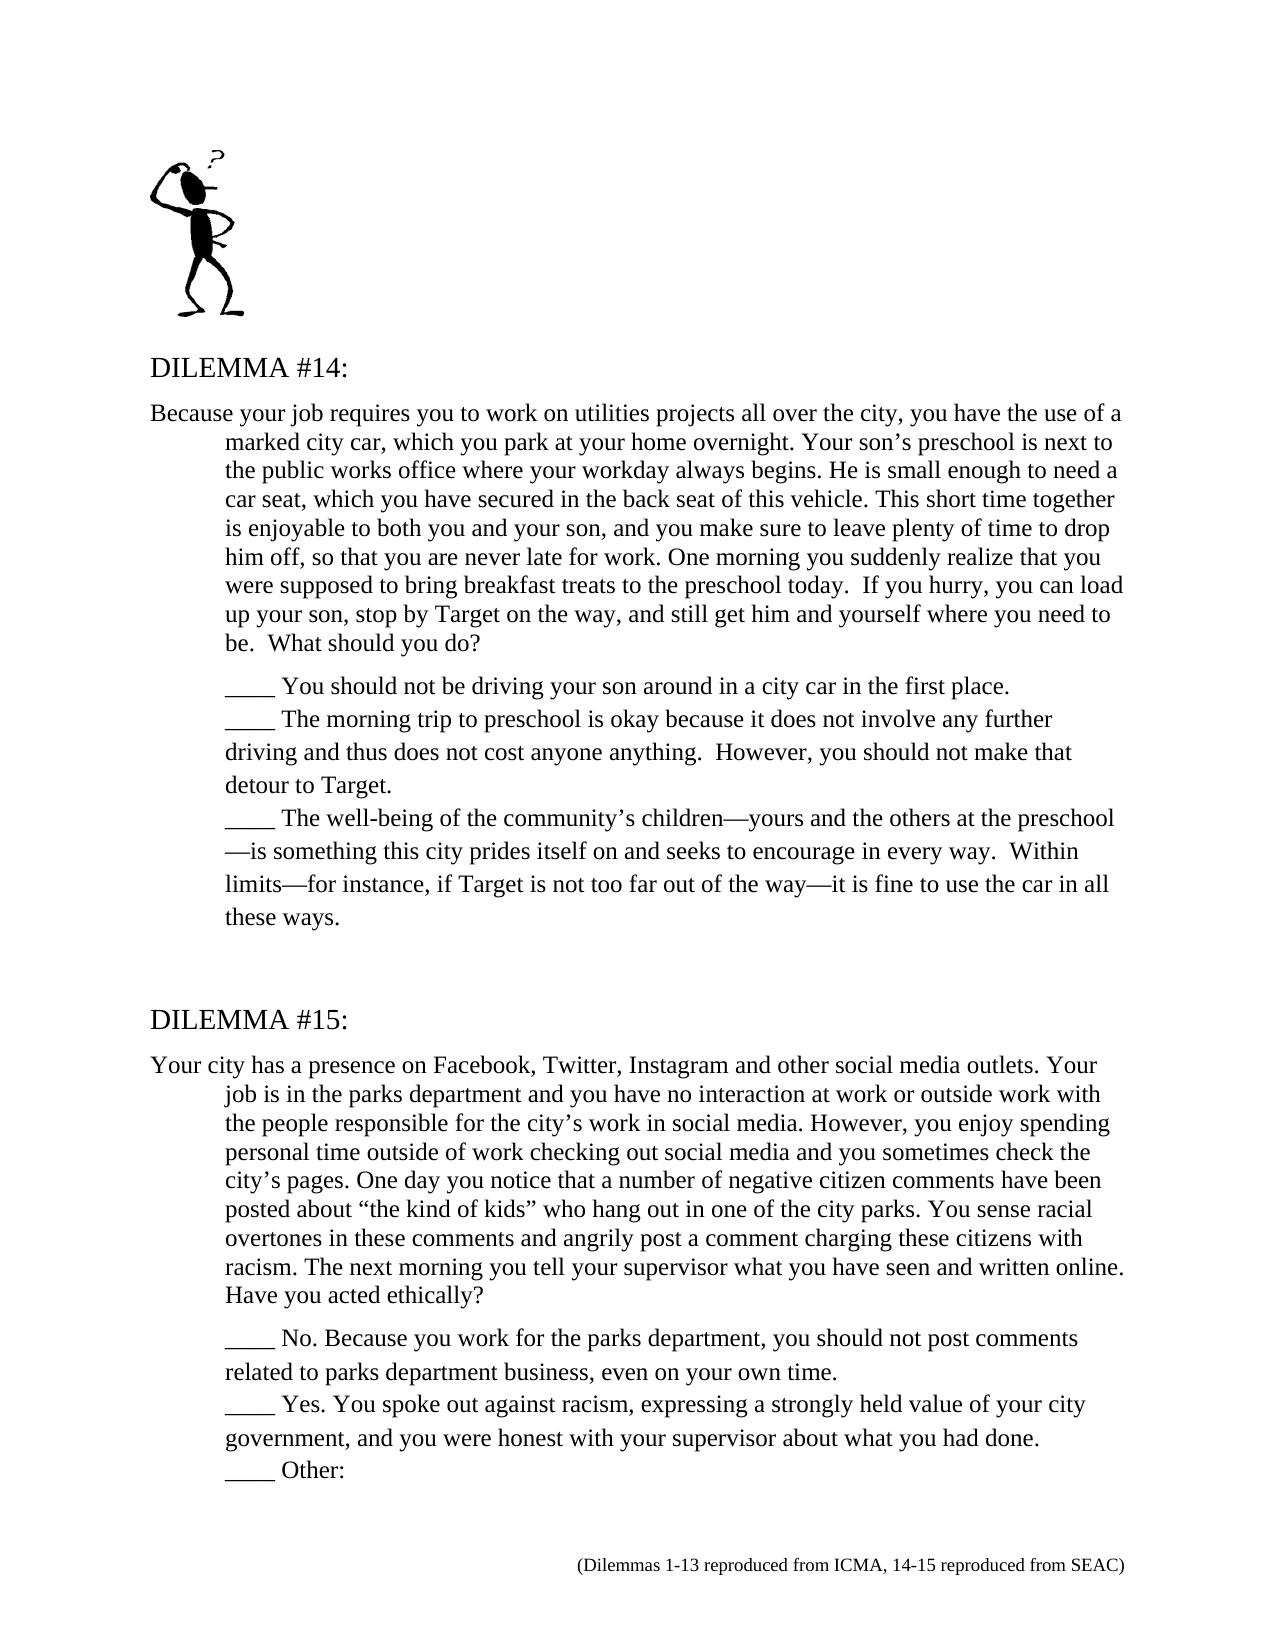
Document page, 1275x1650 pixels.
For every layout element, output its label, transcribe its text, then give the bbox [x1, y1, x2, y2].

text ____ The morning trip to preschool is okay because it does not involve any further driving and thus does not cost anyone anything. However, you should not make that detour to Target. [150, 704, 1125, 799]
text Your city has a presence on Facebook, Twitter, Instagram and other social media outlets. Your job is in the parks department and you have no interaction at work or outside work with the people responsible for the city’s work in social media. However, you enjoy spending personal time outside of work checking out social media and you sometimes check the city’s pages. One day you notice that a number of negative citizen comments have been posted about “the kind of kids” who hang out in one of the city parks. You sense racial overtones in these comments and angrily post a comment charging these citizens with racism. The next morning you tell your supervisor what you have seen and written online. Have you acted ethically? [150, 1050, 1125, 1309]
text ____ Other: [150, 1456, 1125, 1484]
text ____ No. Because you work for the parks department, you should not post comments related to parks department business, even on your own time. [150, 1323, 1125, 1385]
text DILEMMA #15: [150, 1002, 1125, 1036]
text ____ The well-being of the community’s children—yours and the others at the preschool—is something this city prides itself on and seeks to encourage in every way. Within limits—for instance, if Target is not too far out of the way—it is fine to use the car in all these ways. [150, 803, 1125, 931]
text Because your job requires you to work on utilities projects all over the city, you have the use of a marked city car, which you park at your home overnight. Your son’s preschool is next to the public works office where your workday always begins. He is small enough to need a car seat, which you have secured in the back seat of this vehicle. This short time together is enjoyable to both you and your son, and you make sure to leave plenty of time to drop him off, so that you are never late for work. One morning you suddenly realize that you were supposed to bring breakfast treats to the preschool today. If you hurry, you can load up your son, stop by Target on the way, and still get him and yourself where you need to be. What should you do? [150, 398, 1125, 657]
text ____ Yes. You spoke out against racism, expressing a strongly held value of your city government, and you were honest with your supervisor about what you had done. [150, 1389, 1125, 1451]
text DILEMMA #14: [150, 350, 1125, 384]
text ____ You should not be driving your son around in a city car in the first place. [150, 671, 1125, 700]
picture [150, 150, 245, 317]
